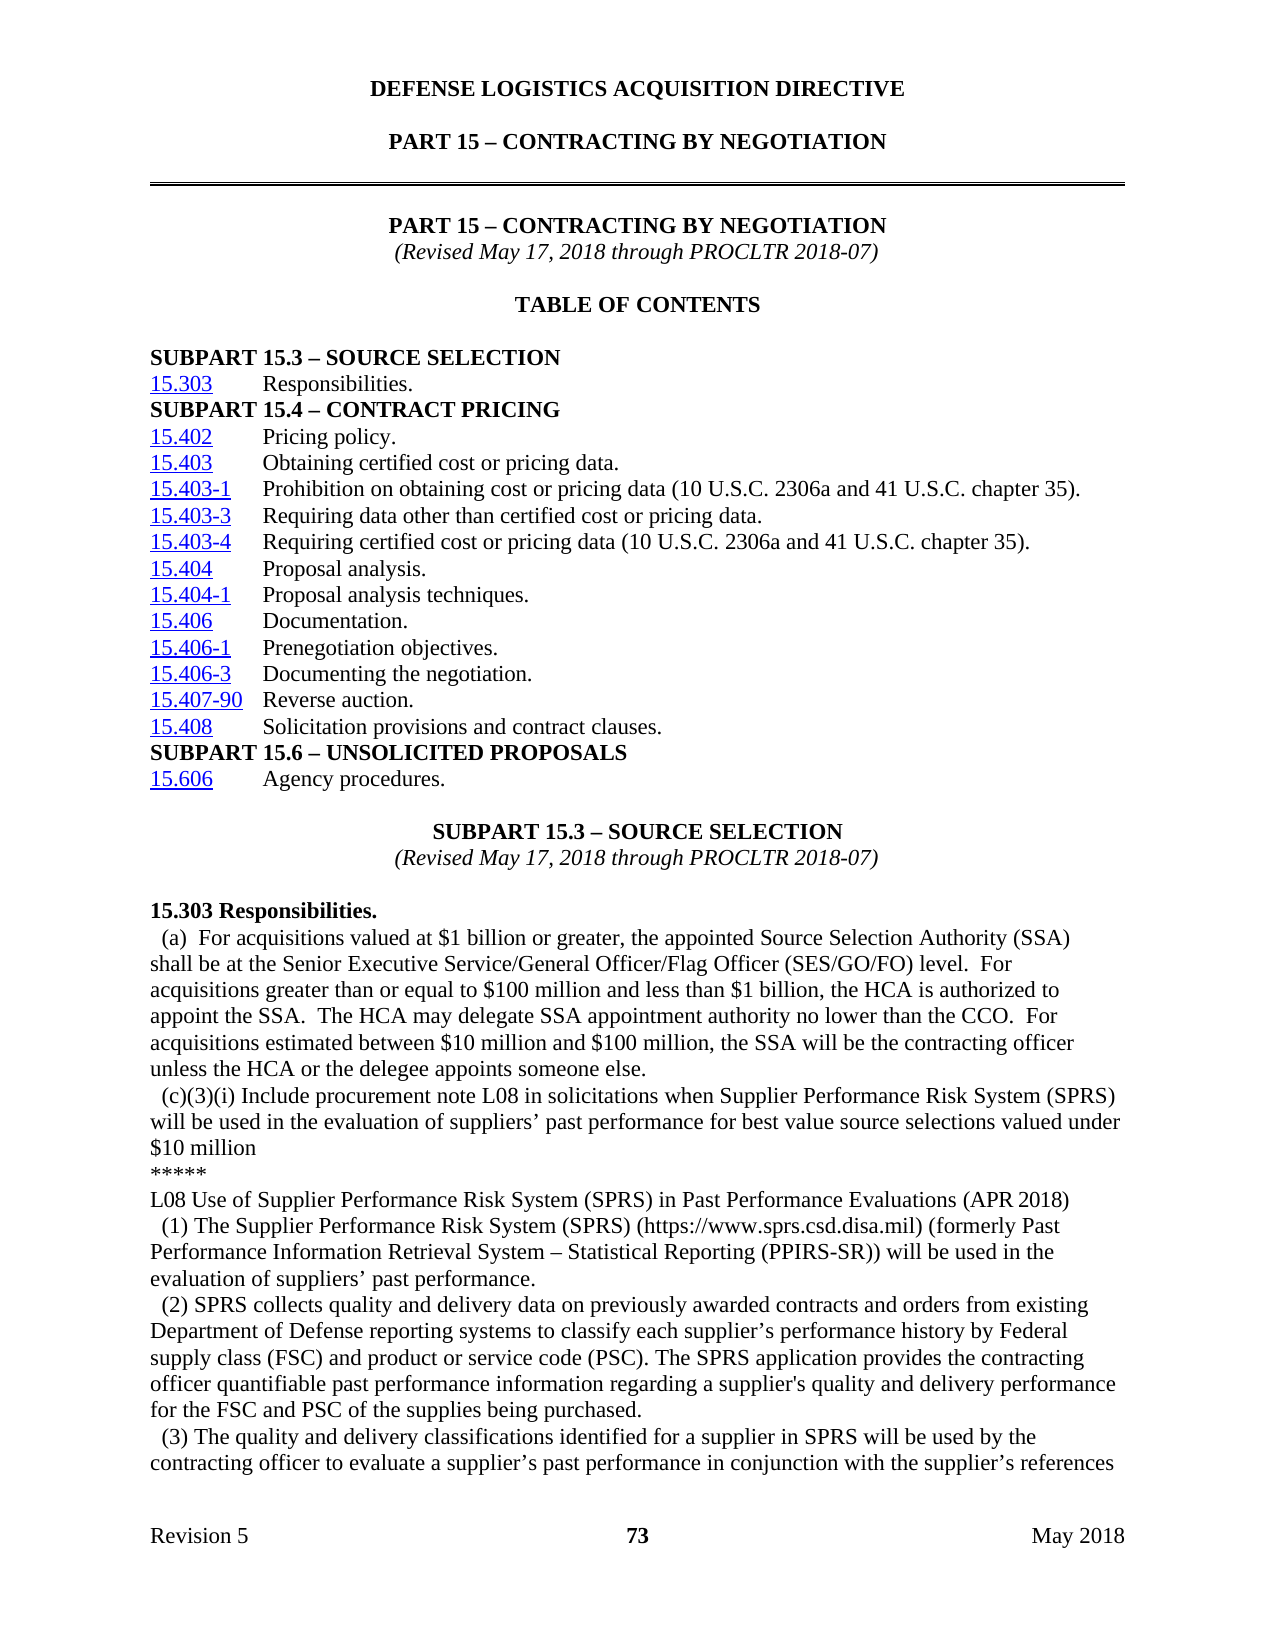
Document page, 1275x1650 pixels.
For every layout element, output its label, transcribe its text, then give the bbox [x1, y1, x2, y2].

text (2) SPRS collects quality and delivery data on previously awarded contracts and orders from existing Department of Defense reporting systems to classify each supplier’s performance history by Federal supply class (FSC) and product or service code (PSC). The SPRS application provides the contracting officer quantifiable past performance information regarding a supplier's quality and delivery performance for the FSC and PSC of the supplies being purchased. [150, 1291, 1125, 1423]
text 15.303 Responsibilities. [150, 370, 1125, 396]
text 15.407-90 Reverse auction. [150, 686, 1125, 713]
text 15.403 Obtaining certified cost or pricing data. [150, 449, 1125, 476]
text TABLE OF CONTENTS [150, 291, 1125, 317]
text L08 Use of Supplier Performance Risk System (SPRS) in Past Performance Evaluations (APR 2018) [150, 1187, 1125, 1212]
text 15.408 Solicitation provisions and contract clauses. [150, 713, 741, 739]
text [150, 1423, 1125, 1476]
text (1) The Supplier Performance Risk System (SPRS) (https://www.sprs.csd.disa.mil) (formerly Past Performance Information Retrieval System – Statistical Reporting (PPIRS-SR)) will be used in the evaluation of suppliers’ past performance. [150, 1212, 1125, 1291]
text 15.402 Pricing policy. [150, 423, 1125, 449]
text 15.404-1 Proposal analysis techniques. [150, 581, 1125, 607]
text SUBPART 15.6 – UNSOLICITED PROPOSALS [150, 739, 1125, 765]
text 15.406-3 Documenting the negotiation. [150, 660, 712, 686]
text (Revised May 17, 2018 through PROCLTR 2018-07) [150, 844, 1125, 871]
text (Revised May 17, 2018 through PROCLTR 2018-07) [150, 238, 1125, 265]
text (c)(3)(i) Include procurement note L08 in solicitations when Supplier Performance Risk System (SPRS) will be used in the evaluation of suppliers’ past performance for best value source selections valued under $10 million [150, 1082, 1125, 1161]
subtitle SUBPART 15.3 – SOURCE SELECTION [150, 818, 1125, 844]
text PART 15 – CONTRACTING BY NEGOTIATION [150, 212, 1125, 238]
text SUBPART 15.3 – SOURCE SELECTION [150, 344, 1125, 370]
text 15.406 Documentation. [150, 607, 1125, 634]
text 15.303 Responsibilities. [150, 897, 1125, 923]
text 15.406-1 Prenegotiation objectives. [150, 634, 1125, 660]
text SUBPART 15.4 – CONTRACT PRICING [150, 396, 1125, 423]
text 15.403-4 Requiring certified cost or pricing data (10 U.S.C. 2306a and 41 U.S.C. chapter 35). [150, 528, 1125, 554]
text 15.403-1 Prohibition on obtaining cost or pricing data (10 U.S.C. 2306a and 41 U.S.C. chapter 35). [150, 476, 1125, 502]
text 15.404 Proposal analysis. [150, 554, 1125, 581]
text 15.606 Agency procedures. [150, 765, 1125, 792]
text (a) For acquisitions valued at $1 billion or greater, the appointed Source Selection Authority (SSA) shall be at the Senior Executive Service/General Officer/Flag Officer (SES/GO/FO) level. For acquisitions greater than or equal to $100 million and less than $1 billion, the HCA is authorized to appoint the SSA. The HCA may delegate SSA appointment authority no lower than the CCO. For acquisitions estimated between $10 million and $100 million, the SSA will be the contracting officer unless the HCA or the delegee appoints someone else. [150, 923, 1101, 1082]
text ***** [150, 1161, 1125, 1187]
text 15.403-3 Requiring data other than certified cost or pricing data. [150, 502, 1125, 528]
